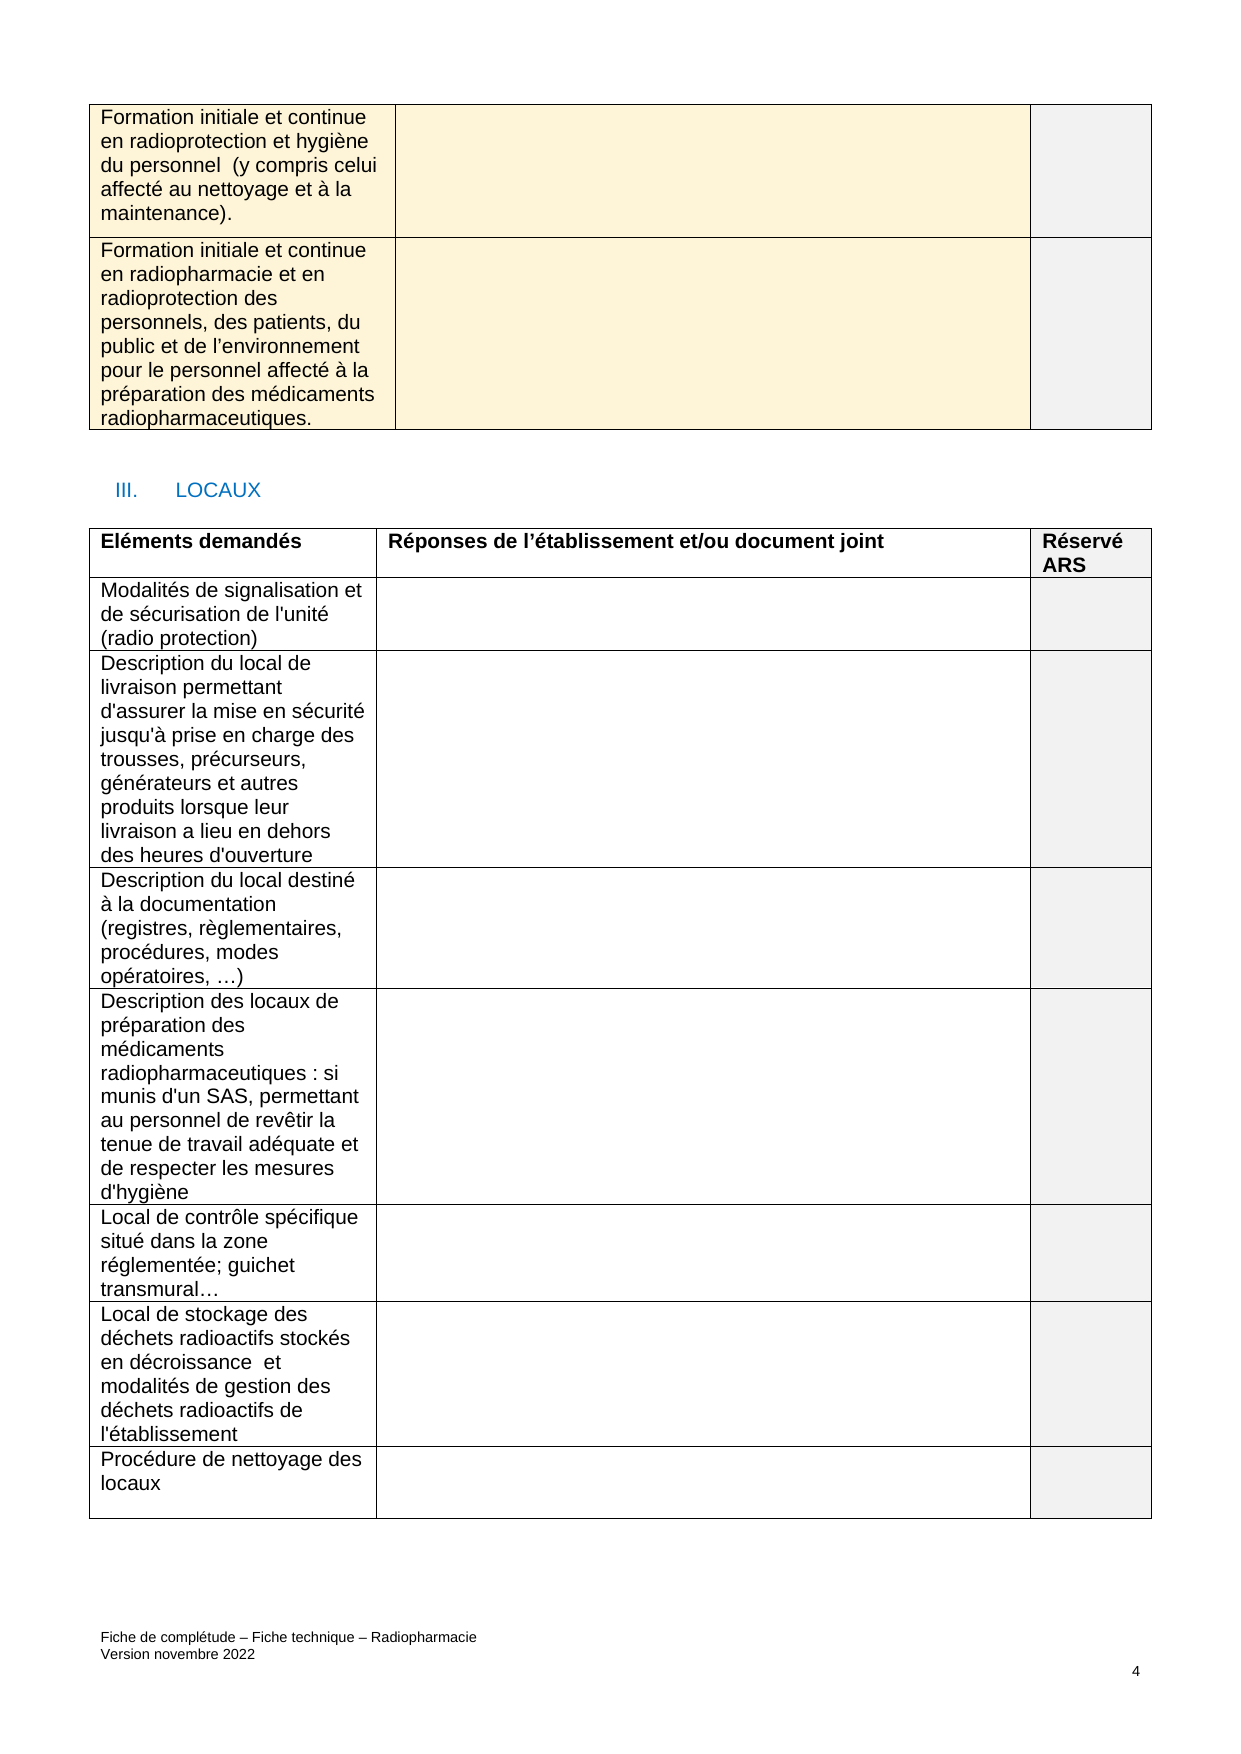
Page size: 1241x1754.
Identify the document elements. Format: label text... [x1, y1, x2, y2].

table_cell [377, 868, 1030, 987]
list LOCAUX [138, 478, 1140, 502]
table_header Réservé ARS [1031, 529, 1151, 577]
table_cell [377, 1302, 1030, 1446]
table_cell [377, 1447, 1030, 1518]
table_cell [1031, 238, 1151, 429]
table_cell Procédure de nettoyage des locaux [90, 1447, 376, 1518]
table_cell [1031, 989, 1151, 1204]
table_cell [377, 578, 1030, 650]
table_cell Formation initiale et continue en radioprotection et hygiène du personnel (y compris celui affecté au nettoyage et à la maintenance). [90, 105, 395, 237]
table_cell [377, 989, 1030, 1204]
table_cell [1031, 1302, 1151, 1446]
table_header Réponses de l’établissement et/ou document joint [377, 529, 1030, 577]
table_header Eléments demandés [90, 529, 376, 577]
table_cell Local de stockage des déchets radioactifs stockés en décroissance et modalités de gestion des déchets radioactifs de l'établissement [90, 1302, 376, 1446]
table_cell [1031, 868, 1151, 987]
table_cell Modalités de signalisation et de sécurisation de l'unité (radio protection) [90, 578, 376, 650]
table_cell [396, 238, 1030, 429]
table_cell Description du local destiné à la documentation (registres, règlementaires, procédures, modes opératoires, …) [90, 868, 376, 987]
table_cell Description du local de livraison permettant d'assurer la mise en sécurité jusqu'à prise en charge des trousses, précurseurs, générateurs et autres produits lorsque leur livraison a lieu en dehors des heures d'ouverture [90, 651, 376, 867]
table_cell [377, 1205, 1030, 1301]
table_cell [1031, 105, 1151, 237]
table_cell [1031, 651, 1151, 867]
table_cell [396, 105, 1030, 237]
table_cell Formation initiale et continue en radiopharmacie et en radioprotection des personnels, des patients, du public et de l’environnement pour le personnel affecté à la préparation des médicaments radiopharmaceutiques. [90, 238, 395, 429]
table_cell [1031, 1447, 1151, 1518]
table_cell [1031, 1205, 1151, 1301]
table_cell Local de contrôle spécifique situé dans la zone réglementée; guichet transmural… [90, 1205, 376, 1301]
table_cell [377, 651, 1030, 867]
table_cell [1031, 578, 1151, 650]
table_cell Description des locaux de préparation des médicaments radiopharmaceutiques : si munis d'un SAS, permettant au personnel de revêtir la tenue de travail adéquate et de respecter les mesures d'hygiène [90, 989, 376, 1204]
